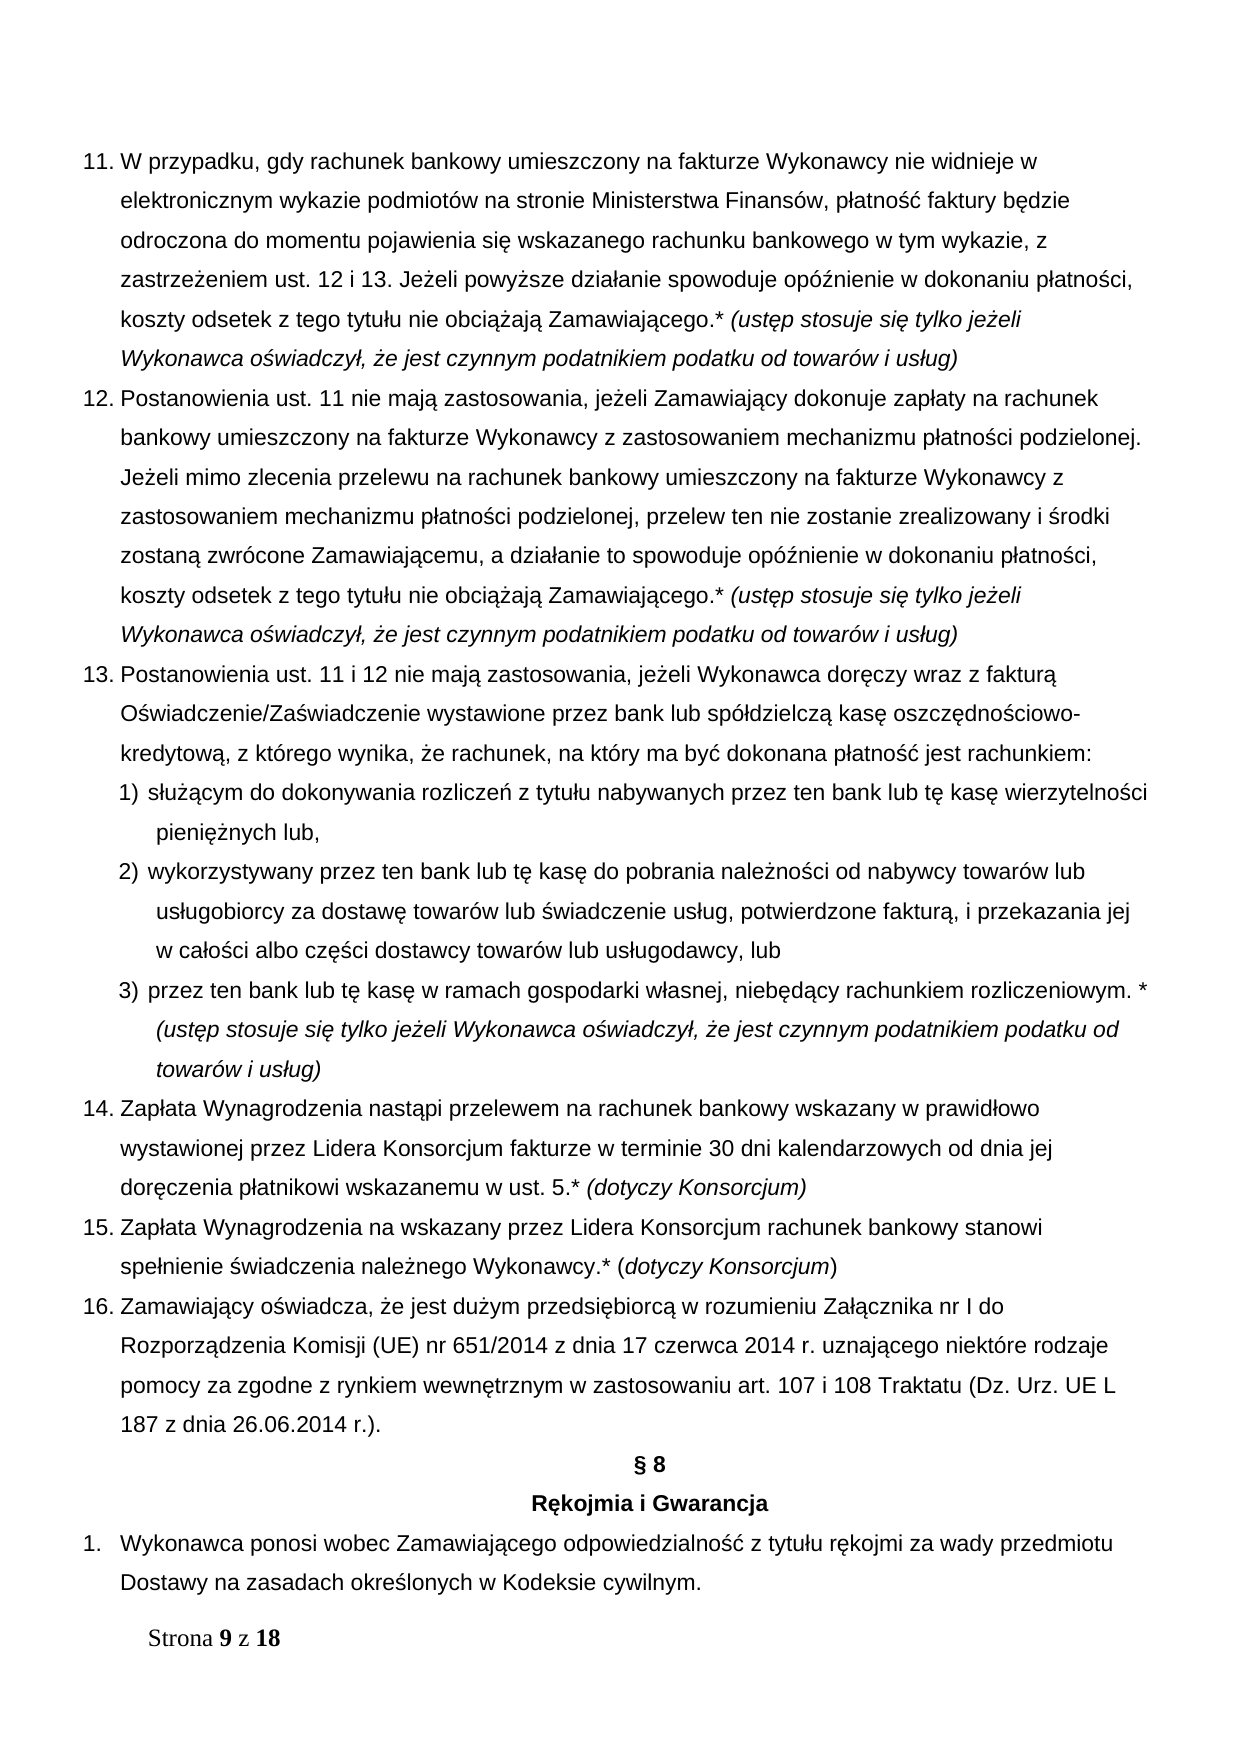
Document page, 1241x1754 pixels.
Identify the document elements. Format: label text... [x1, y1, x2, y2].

list Postanowienia ust. 11 i 12 nie mają zastosowania, jeżeli Wykonawca doręczy wraz z fakturą Oświadczenie/Zaświadczenie wystawione przez bank lub spółdzielczą kasę oszczędnościowo-kredytową, z którego wynika, że rachunek, na który ma być dokonana płatność jest rachunkiem: [83, 661, 1152, 766]
list Postanowienia ust. 11 nie mają zastosowania, jeżeli Zamawiający dokonuje zapłaty na rachunek bankowy umieszczony na fakturze Wykonawcy z zastosowaniem mechanizmu płatności podzielonej. Jeżeli mimo zlecenia przelewu na rachunek bankowy umieszczony na fakturze Wykonawcy z zastosowaniem mechanizmu płatności podzielonej, przelew ten nie zostanie zrealizowany i środki zostaną zwrócone Zamawiającemu, a działanie to spowoduje opóźnienie w dokonaniu płatności, koszty odsetek z tego tytułu nie obciążają Zamawiającego.* (ustęp stosuje się tylko jeżeli Wykonawca oświadczył, że jest czynnym podatnikiem podatku od towarów i usług) [83, 384, 1152, 648]
list W przypadku, gdy rachunek bankowy umieszczony na fakturze Wykonawcy nie widnieje w elektronicznym wykazie podmiotów na stronie Ministerstwa Finansów, płatność faktury będzie odroczona do momentu pojawienia się wskazanego rachunku bankowego w tym wykazie, z zastrzeżeniem ust. 12 i 13. Jeżeli powyższe działanie spowoduje opóźnienie w dokonaniu płatności, koszty odsetek z tego tytułu nie obciążają Zamawiającego.* (ustęp stosuje się tylko jeżeli Wykonawca oświadczył, że jest czynnym podatnikiem podatku od towarów i usług) [83, 148, 1152, 371]
text Rękojmia i Gwarancja [148, 1490, 1152, 1516]
text § 8 [148, 1451, 1152, 1477]
list służącym do dokonywania rozliczeń z tytułu nabywanych przez ten bank lub tę kasę wierzytelności pieniężnych lub, [118, 779, 1152, 845]
list Zapłata Wynagrodzenia na wskazany przez Lidera Konsorcjum rachunek bankowy stanowi spełnienie świadczenia należnego Wykonawcy.* (dotyczy Konsorcjum) [83, 1214, 1152, 1279]
list Zamawiający oświadcza, że jest dużym przedsiębiorcą w rozumieniu Załącznika nr I do Rozporządzenia Komisji (UE) nr 651/2014 z dnia 17 czerwca 2014 r. uznającego niektóre rodzaje pomocy za zgodne z rynkiem wewnętrznym w zastosowaniu art. 107 i 108 Traktatu (Dz. Urz. UE L 187 z dnia 26.06.2014 r.). [83, 1293, 1152, 1437]
list Wykonawca ponosi wobec Zamawiającego odpowiedzialność z tytułu rękojmi za wady przedmiotu Dostawy na zasadach określonych w Kodeksie cywilnym. [83, 1529, 1152, 1595]
list wykorzystywany przez ten bank lub tę kasę do pobrania należności od nabywcy towarów lub usługobiorcy za dostawę towarów lub świadczenie usług, potwierdzone fakturą, i przekazania jej w całości albo części dostawcy towarów lub usługodawcy, lub [118, 858, 1152, 964]
list przez ten bank lub tę kasę w ramach gospodarki własnej, niebędący rachunkiem rozliczeniowym. * (ustęp stosuje się tylko jeżeli Wykonawca oświadczył, że jest czynnym podatnikiem podatku od towarów i usług) [118, 977, 1152, 1082]
list Zapłata Wynagrodzenia nastąpi przelewem na rachunek bankowy wskazany w prawidłowo wystawionej przez Lidera Konsorcjum fakturze w terminie 30 dni kalendarzowych od dnia jej doręczenia płatnikowi wskazanemu w ust. 5.* (dotyczy Konsorcjum) [83, 1095, 1152, 1201]
